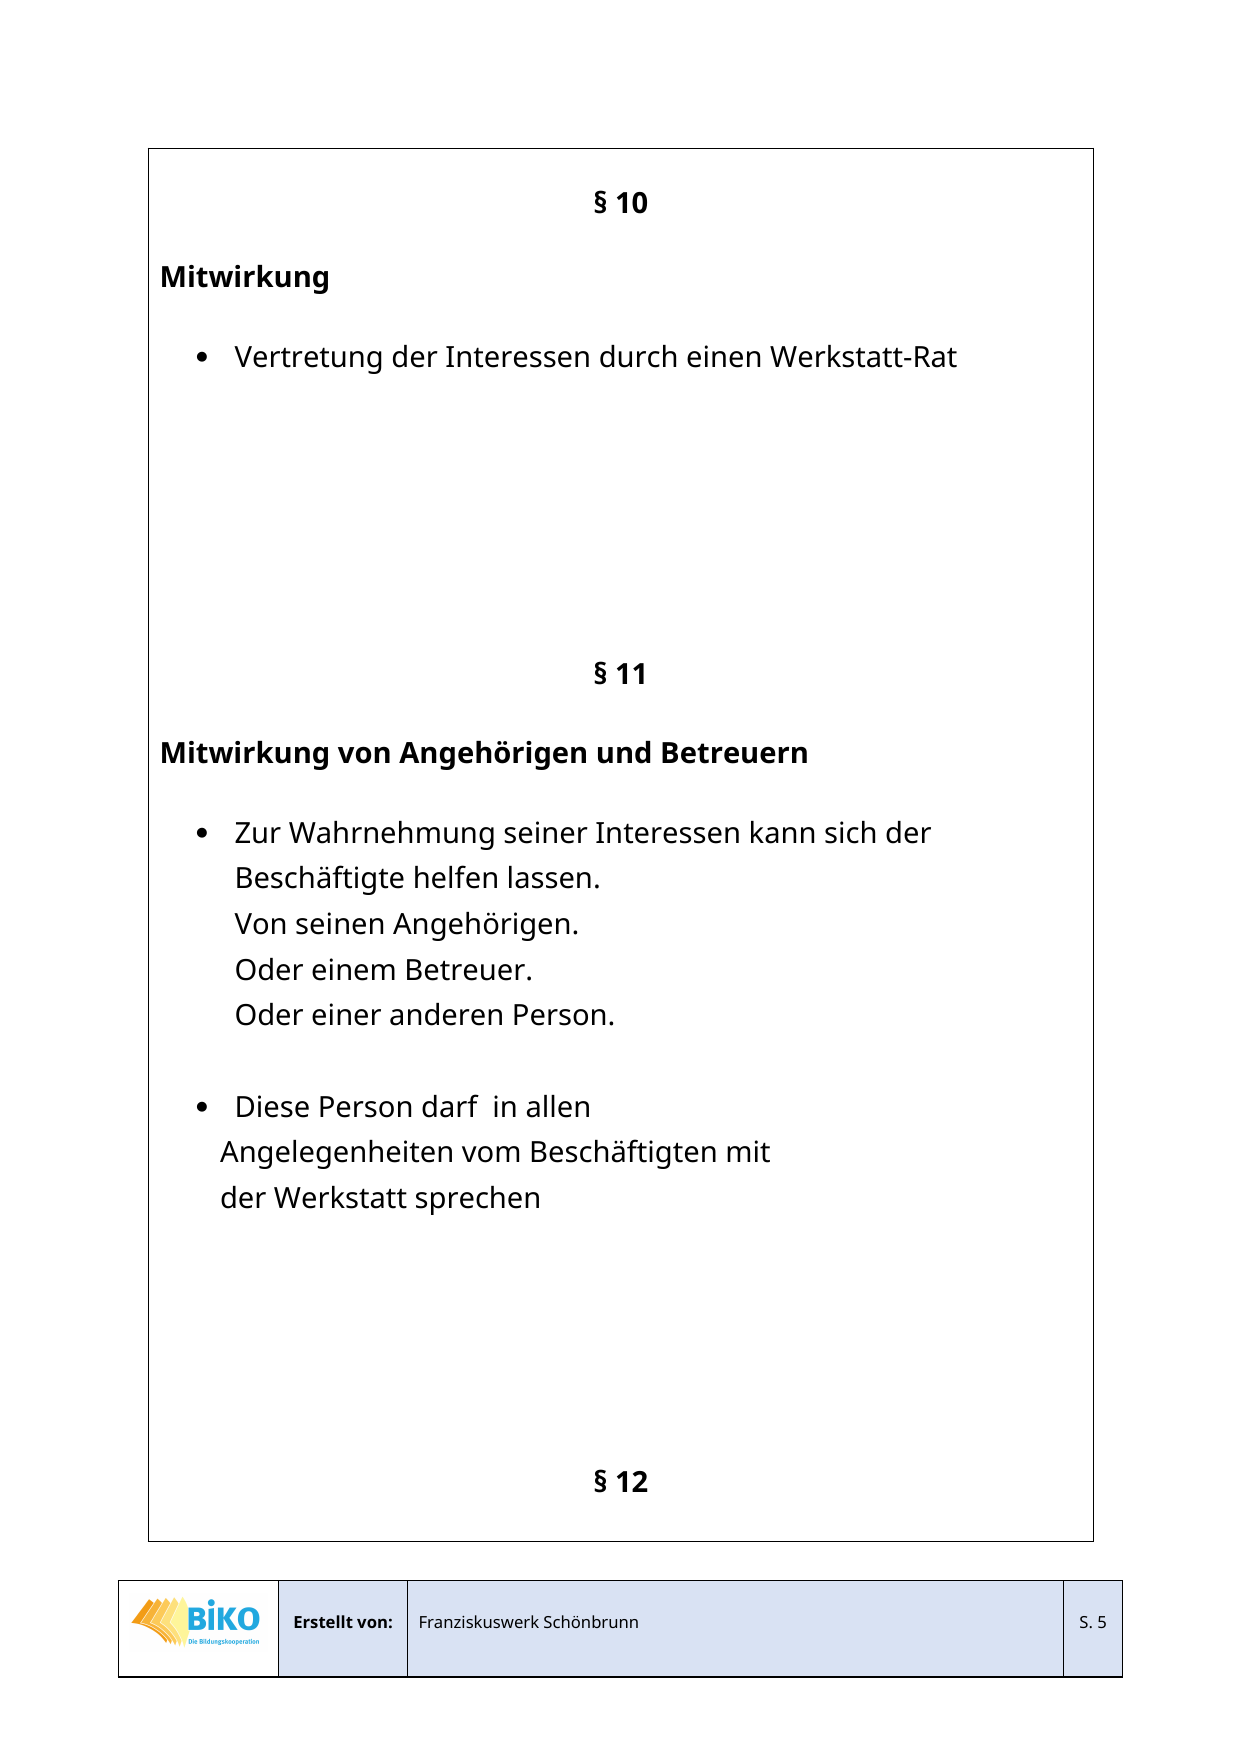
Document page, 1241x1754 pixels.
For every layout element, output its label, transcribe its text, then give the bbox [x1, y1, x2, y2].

picture [129, 1593, 268, 1652]
